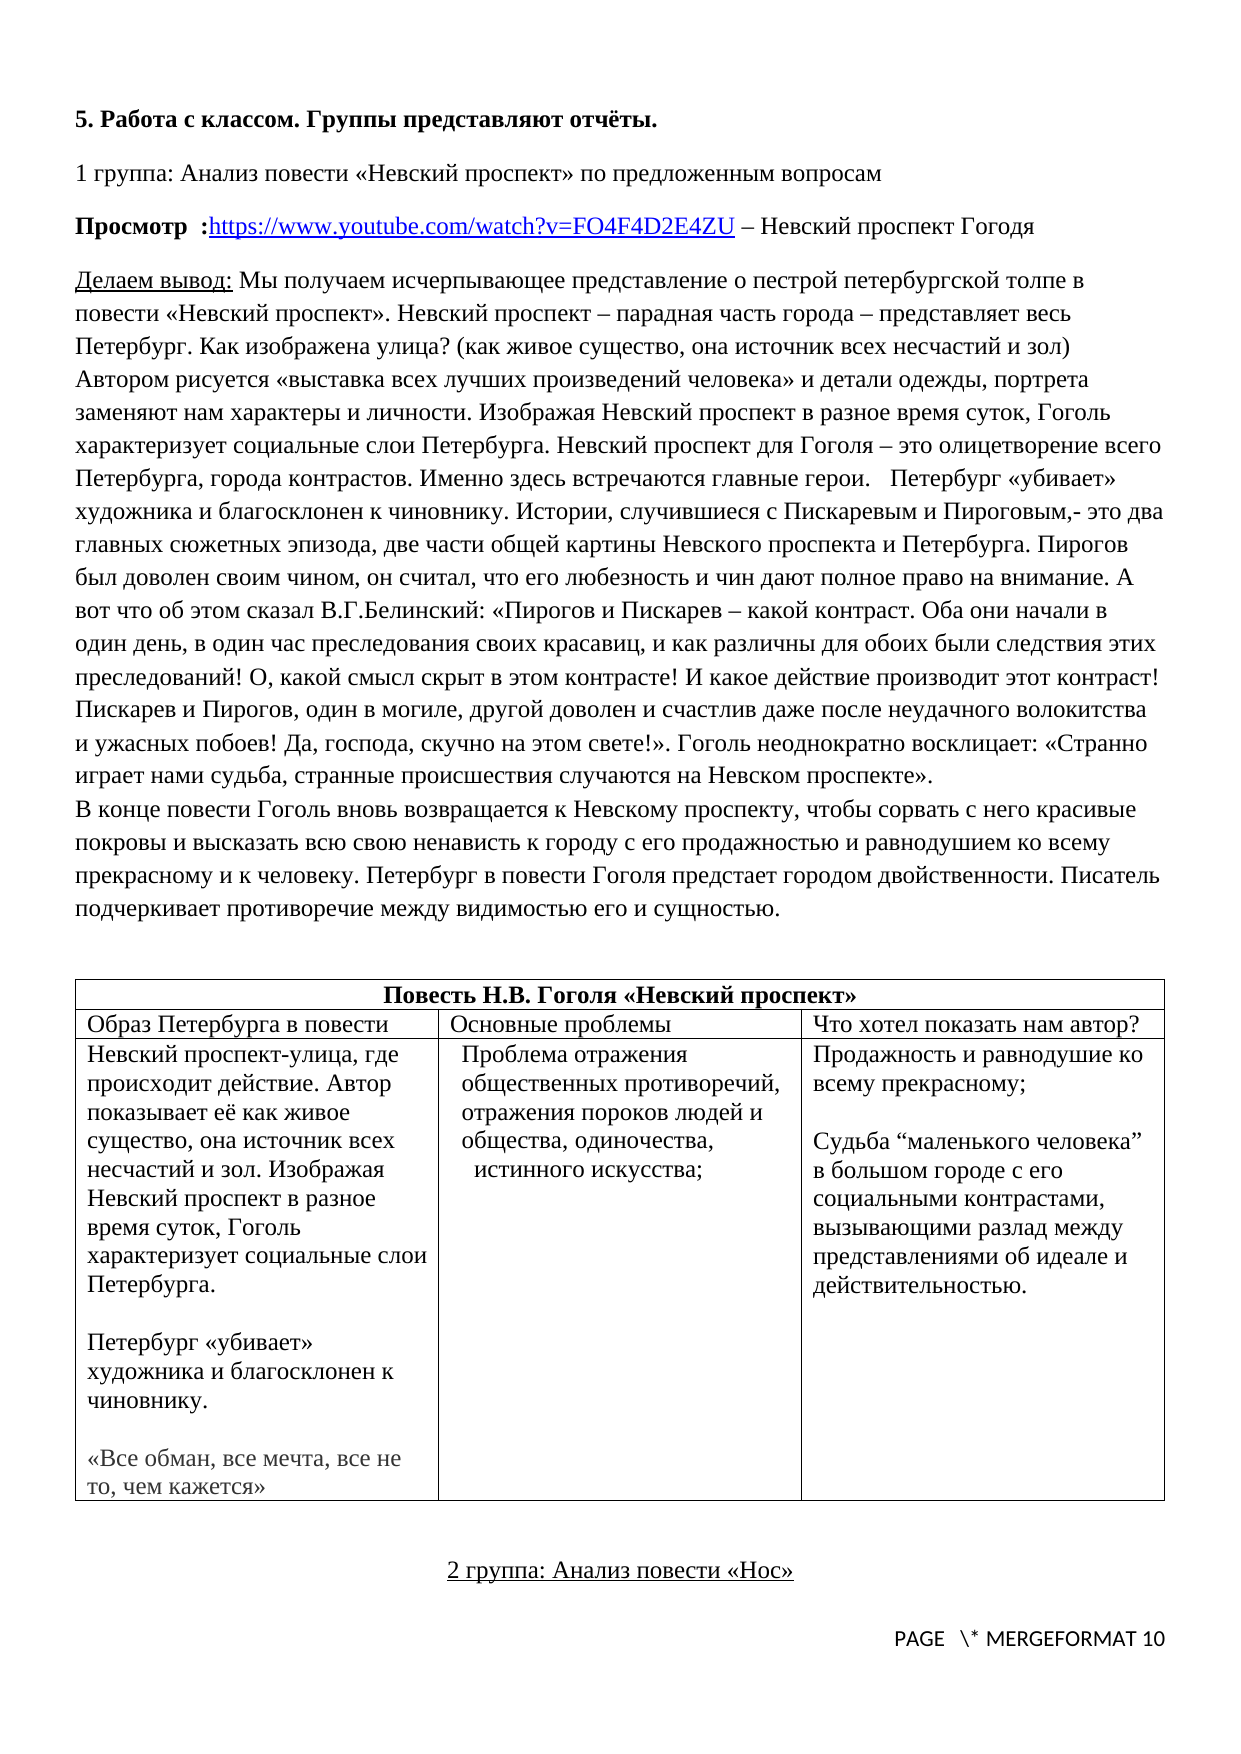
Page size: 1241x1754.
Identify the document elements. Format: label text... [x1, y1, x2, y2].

table_cell Что хотел показать нам автор? [802, 1010, 1164, 1038]
table_cell Основные проблемы [439, 1010, 801, 1038]
text 5. Работа с классом. Группы представляют отчёты. [75, 104, 1165, 132]
text 1 группа: Анализ повести «Невский проспект» по предложенным вопросам [75, 158, 1165, 186]
table_cell Продажность и равнодушие ко всему прекрасному; Судьба “маленького человека” в большом городе с его социальными контрастами, вызывающими разлад между представлениями об идеале и действительностью. [802, 1039, 1164, 1500]
table_cell Невский проспект-улица, где происходит действие. Автор показывает её как живое существо, она источник всех несчастий и зол. Изображая Невский проспект в разное время суток, Гоголь характеризует социальные слои Петербурга. Петербург «убивает» художника и благосклонен к чиновнику. «Все обман, все мечта, все не то, чем кажется» [76, 1039, 438, 1500]
table_cell Образ Петербурга в повести [76, 1010, 438, 1038]
text Просмотр :https://www.youtube.com/watch?v=FO4F4D2E4ZU – Невский проспект Гогодя [75, 211, 1165, 240]
table_cell Проблема отражения общественных противоречий, отражения пороков людей и общества, одиночества, истинного искусства; [439, 1039, 801, 1500]
table_header Повесть Н.В. Гоголя «Невский проспект» [76, 980, 1164, 1008]
text Делаем вывод: Мы получаем исчерпывающее представление о пестрой петербургской толпе в повести «Невский проспект». Невский проспект – парадная часть города – представляет весь Петербург. Как изображена улица? (как живое существо, она источник всех несчастий и зол) Автором рисуется «выставка всех лучших произведений человека» и детали одежды, портрета заменяют нам характеры и личности. Изображая Невский проспект в разное время суток, Гоголь характеризует социальные слои Петербурга. Невский проспект для Гоголя – это олицетворение всего Петербурга, города контрастов. Именно здесь встречаются главные герои. Петербург «убивает» художника и благосклонен к чиновнику. Истории, случившиеся с Пискаревым и Пироговым,- это два главных сюжетных эпизода, две части общей картины Невского проспекта и Петербурга. Пирогов был доволен своим чином, он считал, что его любезность и чин дают полное право на внимание. А вот что об этом сказал В.Г.Белинский: «Пирогов и Пискарев – какой контраст. Оба они начали в один день, в один час преследования своих красавиц, и как различны для обоих были следствия этих преследований! О, какой смысл скрыт в этом контрасте! И какое действие производит этот контраст! Пискарев и Пирогов, один в могиле, другой доволен и счастлив даже после неудачного волокитства и ужасных побоев! Да, господа, скучно на этом свете!». Гоголь неоднократно восклицает: «Странно играет нами судьба, странные происшествия случаются на Невском проспекте». В конце повести Гоголь вновь возвращается к Невскому проспекту, чтобы сорвать с него красивые покровы и высказать всю свою ненависть к городу с его продажностью и равнодушием ко всему прекрасному и к человеку. Петербург в повести Гоголя предстает городом двойственности. Писатель подчеркивает противоречие между видимостью его и сущностью. [75, 265, 1165, 954]
text 2 группа: Анализ повести «Нос» [75, 1555, 1165, 1584]
